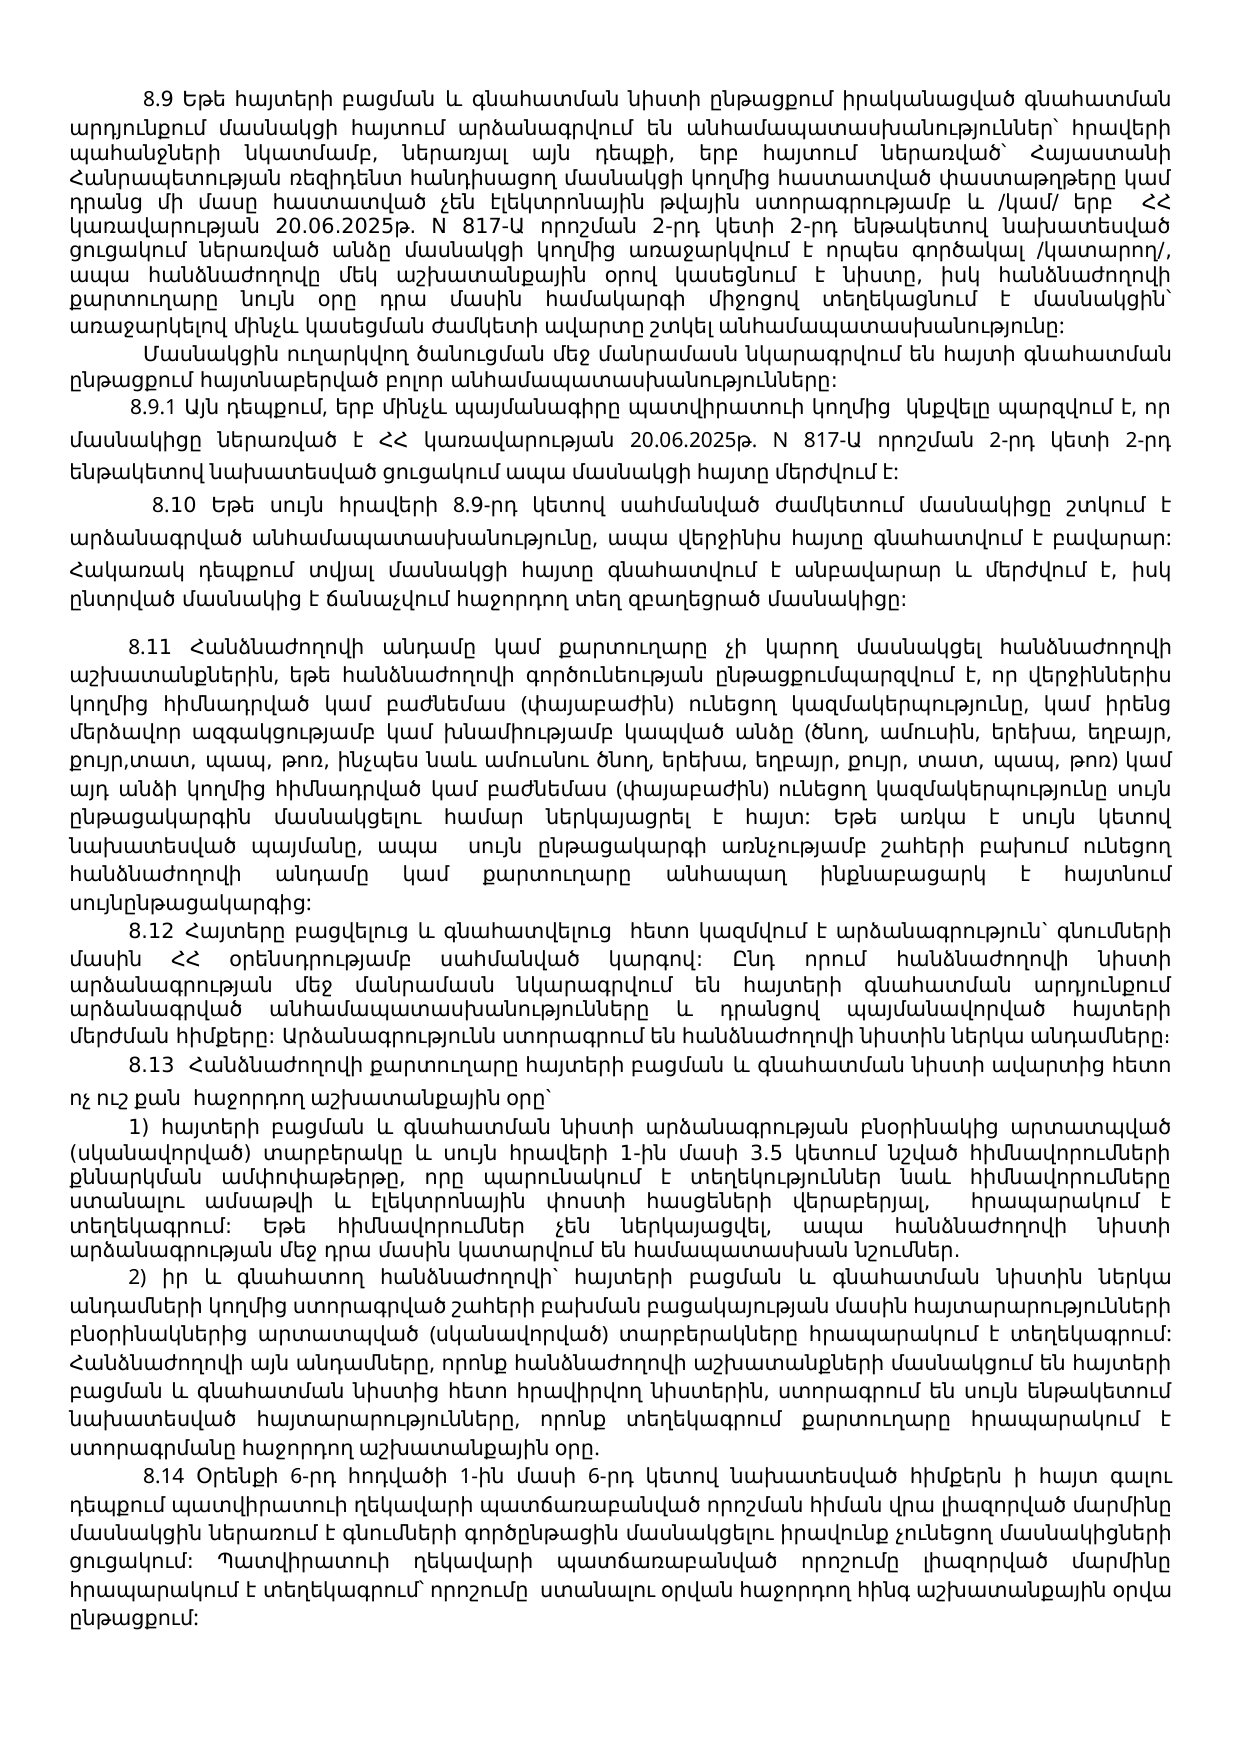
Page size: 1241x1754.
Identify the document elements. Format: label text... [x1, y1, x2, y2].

text 8.12 Հայտերը բացվելուց և գնահատվելուց հետո կազմվում է արձանագրություն` գնումների մասին ՀՀ օրենսդրությամբ սահմանված կարգով: Ընդ որում հանձնաժողովի նիստի արձանագրության մեջ մանրամասն նկարագրվում են հայտերի գնահատման արդյունքում արձանագրված անհամապատասխանությունները և դրանցով պայմանավորված հայտերի մերժման հիմքերը: Արձանագրությունն ստորագրում են հանձնաժողովի նիստին ներկա անդամները։ [69, 916, 1172, 1050]
text Մասնակցին ուղարկվող ծանուցման մեջ մանրամասն նկարագրվում են հայտի գնահատման ընթացքում հայտնաբերված բոլոր անհամապատասխանությունները: [69, 339, 1172, 392]
text 8.11 Հանձնաժողովի անդամը կամ քարտուղարը չի կարող մասնակցել հանձնաժողովի աշխատանքներին, եթե հանձնաժողովի գործունեության ընթացքումպարզվում է, որ վերջիններիս կողմից հիմնադրված կամ բաժնեմաս (փայաբաժին) ունեցող կազմակերպությունը, կամ իրենց մերձավոր ազգակցությամբ կամ խնամիությամբ կապված անձը (ծնող, ամուսին, երեխա, եղբայր, քույր,տատ, պապ, թոռ, ինչպես նաև ամուսնու ծնող, երեխա, եղբայր, քույր, տատ, պապ, թոռ) կամ այդ անձի կողմից հիմնադրված կամ բաժնեմաս (փայաբաժին) ունեցող կազմակերպությունը սույն ընթացակարգին մասնակցելու համար ներկայացրել է հայտ: Եթե առկա է սույն կետով նախատեսված պայմանը, ապա սույն ընթացակարգի առնչությամբ շահերի բախում ունեցող հանձնաժողովի անդամը կամ քարտուղարը անհապաղ ինքնաբացարկ է հայտնում սույնընթացակարգից: [69, 632, 1172, 916]
text 8.14 Օրենքի 6-րդ հոդվածի 1-ին մասի 6-րդ կետով նախատեսված հիմքերն ի հայտ գալու դեպքում պատվիրատուի ղեկավարի պատճառաբանված որոշման հիման վրա լիազորված մարմինը մասնակցին ներառում է գնումների գործընթացին մասնակցելու իրավունք չունեցող մասնակիցների ցուցակում: Պատվիրատուի ղեկավարի պատճառաբանված որոշումը լիազորված մարմինը հրապարակում է տեղեկագրում՝ որոշումը ստանալու օրվան հաջորդող հինգ աշխատանքային օրվա ընթացքում: [69, 1461, 1172, 1632]
text 8.13 Հանձնաժողովի քարտուղարը հայտերի բացման և գնահատման նիստի ավարտից հետո ոչ ուշ քան հաջորդող աշխատանքային օրը` [69, 1050, 1172, 1112]
text 8.9 Եթե հայտերի բացման և գնահատման նիստի ընթացքում իրականացված գնահատման արդյունքում մասնակցի հայտում արձանագրվում են անհամապատասխանություններ՝ հրավերի պահանջների նկատմամբ, ներառյալ այն դեպքի, երբ հայտում ներառված՝ Հայաստանի Հանրապետության ռեզիդենտ հանդիսացող մասնակցի կողմից հաստատված փաստաթղթերը կամ դրանց մի մասը հաստատված չեն էլեկտրոնային թվային ստորագրությամբ և /կամ/ երբ ՀՀ կառավարության 20.06.2025թ. N 817-Ա որոշման 2-րդ կետի 2-րդ ենթակետով նախատեսված ցուցակում ներառված անձը մասնակցի կողմից առաջարկվում է որպես գործակալ /կատարող/, ապա հանձնաժողովը մեկ աշխատանքային օրով կասեցնում է նիստը, իսկ հանձնաժողովի քարտուղարը նույն օրը դրա մասին համակարգի միջոցով տեղեկացնում է մասնակցին՝ առաջարկելով մինչև կասեցման ժամկետի ավարտը շտկել անհամապատասխանությունը: [69, 84, 1172, 339]
text 8.9.1 Այն դեպքում, երբ մինչև պայմանագիրը պատվիրատուի կողմից կնքվելը պարզվում է, որ մասնակիցը ներառված է ՀՀ կառավարության 20.06.2025թ. N 817-Ա որոշման 2-րդ կետի 2-րդ ենթակետով նախատեսված ցուցակում ապա մասնակցի հայտը մերժվում է: [69, 392, 1172, 486]
text 1) հայտերի բացման և գնահատման նիստի արձանագրության բնօրինակից արտատպված (սկանավորված) տարբերակը և սույն հրավերի 1-ին մասի 3.5 կետում նշված հիմնավորումների քննարկման ամփոփաթերթը, որը պարունակում է տեղեկություններ նաև հիմնավորումները ստանալու ամսաթվի և էլեկտրոնային փոստի հասցեների վերաբերյալ, հրապարակում է տեղեկագրում: Եթե հիմնավորումներ չեն ներկայացվել, ապա հանձնաժողովի նիստի արձանագրության մեջ դրա մասին կատարվում են համապատասխան նշումներ. [69, 1112, 1172, 1262]
text 8.10 Եթե սույն հրավերի 8.9-րդ կետով սահմանված ժամկետում մասնակիցը շտկում է արձանագրված անհամապատասխանությունը, ապա վերջինիս հայտը գնահատվում է բավարար: Հակառակ դեպքում տվյալ մասնակցի հայտը գնահատվում է անբավարար և մերժվում է, իսկ ընտրված մասնակից է ճանաչվում հաջորդող տեղ զբաղեցրած մասնակիցը: [69, 490, 1172, 612]
text 2) իր և գնահատող հանձնաժողովի` հայտերի բացման և գնահատման նիստին ներկա անդամների կողմից ստորագրված շահերի բախման բացակայության մասին հայտարարությունների բնօրինակներից արտատպված (սկանավորված) տարբերակները հրապարակում է տեղեկագրում: Հանձնաժողովի այն անդամները, որոնք հանձնաժողովի աշխատանքների մասնակցում են հայտերի բացման և գնահատման նիստից հետո հրավիրվող նիստերին, ստորագրում են սույն ենթակետում նախատեսված հայտարարությունները, որոնք տեղեկագրում քարտուղարը հրապարակում է ստորագրմանը հաջորդող աշխատանքային օրը. [69, 1262, 1172, 1461]
